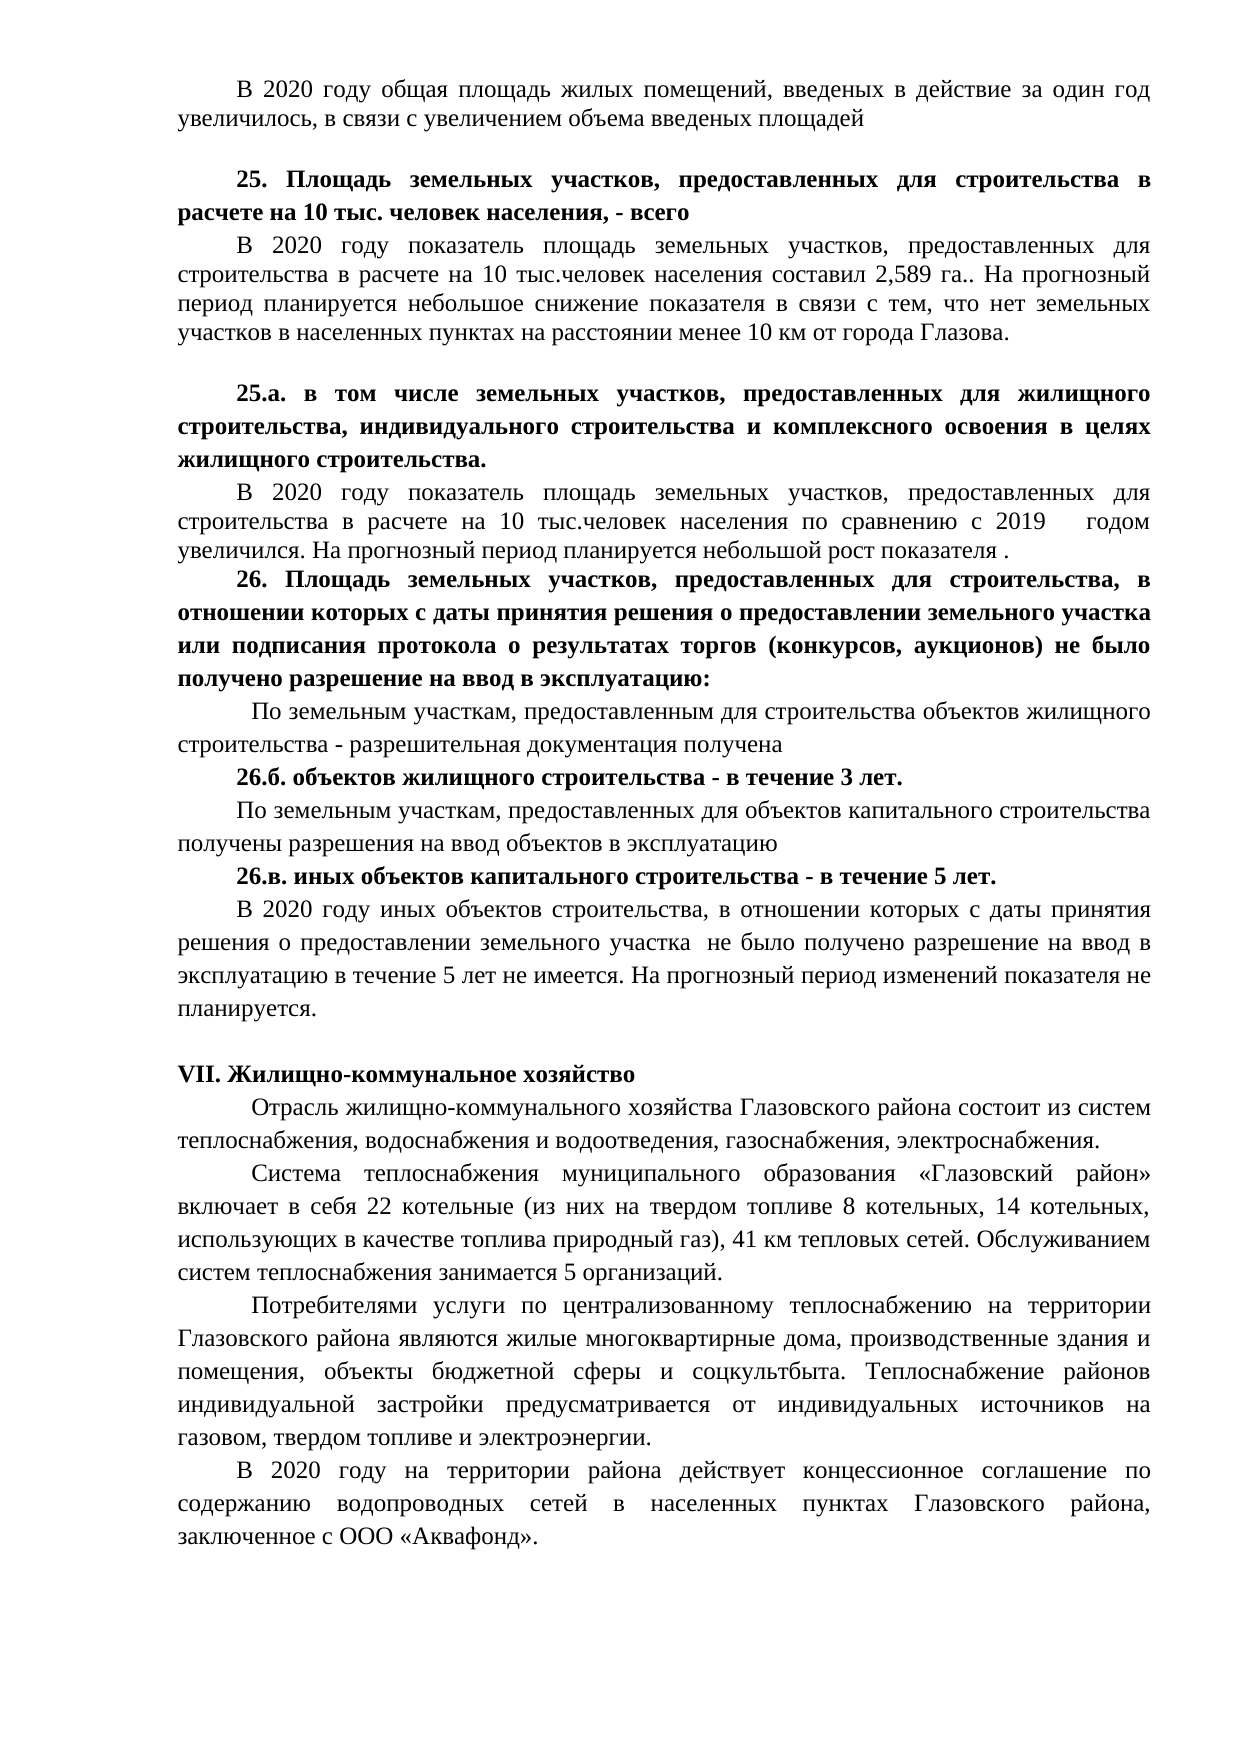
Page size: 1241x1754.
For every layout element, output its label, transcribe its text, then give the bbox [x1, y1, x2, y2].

text В 2020 году на территории района действует концессионное соглашение по содержанию водопроводных сетей в населенных пунктах Глазовского района, заключенное с ООО «Аквафонд». [177, 1455, 1152, 1550]
text 25. Площадь земельных участков, предоставленных для строительства в расчете на 10 тыс. человек населения, - всего [177, 164, 1152, 226]
text 26. Площадь земельных участков, предоставленных для строительства, в отношении которых с даты принятия решения о предоставлении земельного участка или подписания протокола о результатах торгов (конкурсов, аукционов) не было получено разрешение на ввод в эксплуатацию: [177, 564, 1152, 692]
text В 2020 году показатель площадь земельных участков, предоставленных для строительства в расчете на 10 тыс.человек населения по сравнению с 2019 годом увеличился. На прогнозный период планируется небольшой рост показателя . [177, 477, 1152, 564]
text Потребителями услуги по централизованному теплоснабжению на территории Глазовского района являются жилые многоквартирные дома, производственные здания и помещения, объекты бюджетной сферы и соцкультбыта. Теплоснабжение районов индивидуальной застройки предусматривается от индивидуальных источников на газовом, твердом топливе и электроэнергии. [177, 1290, 1152, 1451]
text Отрасль жилищно-коммунального хозяйства Глазовского района состоит из систем теплоснабжения, водоснабжения и водоотведения, газоснабжения, электроснабжения. [177, 1092, 1152, 1154]
text По земельным участкам, предоставленным для строительства объектов жилищного строительства - разрешительная документация получена [177, 696, 1152, 758]
text Система теплоснабжения муниципального образования «Глазовский район» включает в себя 22 котельные (из них на твердом топливе 8 котельных, 14 котельных, использующих в качестве топлива природный газ), 41 км тепловых сетей. Обслуживанием систем теплоснабжения занимается 5 организаций. [177, 1158, 1152, 1286]
text По земельным участкам, предоставленных для объектов капитального строительства получены разрешения на ввод объектов в эксплуатацию [177, 795, 1152, 857]
text 25.а. в том числе земельных участков, предоставленных для жилищного строительства, индивидуального строительства и комплексного освоения в целях жилищного строительства. [177, 378, 1152, 473]
text 26.б. объектов жилищного строительства - в течение 3 лет. [177, 762, 1152, 791]
text VII. Жилищно-коммунальное хозяйство [177, 1059, 1152, 1088]
text В 2020 году общая площадь жилых помещений, введеных в действие за один год увеличилось, в связи с увеличением объема введеных площадей [177, 74, 1152, 131]
text 26.в. иных объектов капитального строительства - в течение 5 лет. [177, 861, 1152, 890]
text В 2020 году иных объектов строительства, в отношении которых с даты принятия решения о предоставлении земельного участка не было получено разрешение на ввод в эксплуатацию в течение 5 лет не имеется. На прогнозный период изменений показателя не планируется. [177, 894, 1152, 1022]
text В 2020 году показатель площадь земельных участков, предоставленных для строительства в расчете на 10 тыс.человек населения составил 2,589 га.. На прогнозный период планируется небольшое снижение показателя в связи с тем, что нет земельных участков в населенных пунктах на расстоянии менее 10 км от города Глазова. [177, 230, 1152, 345]
